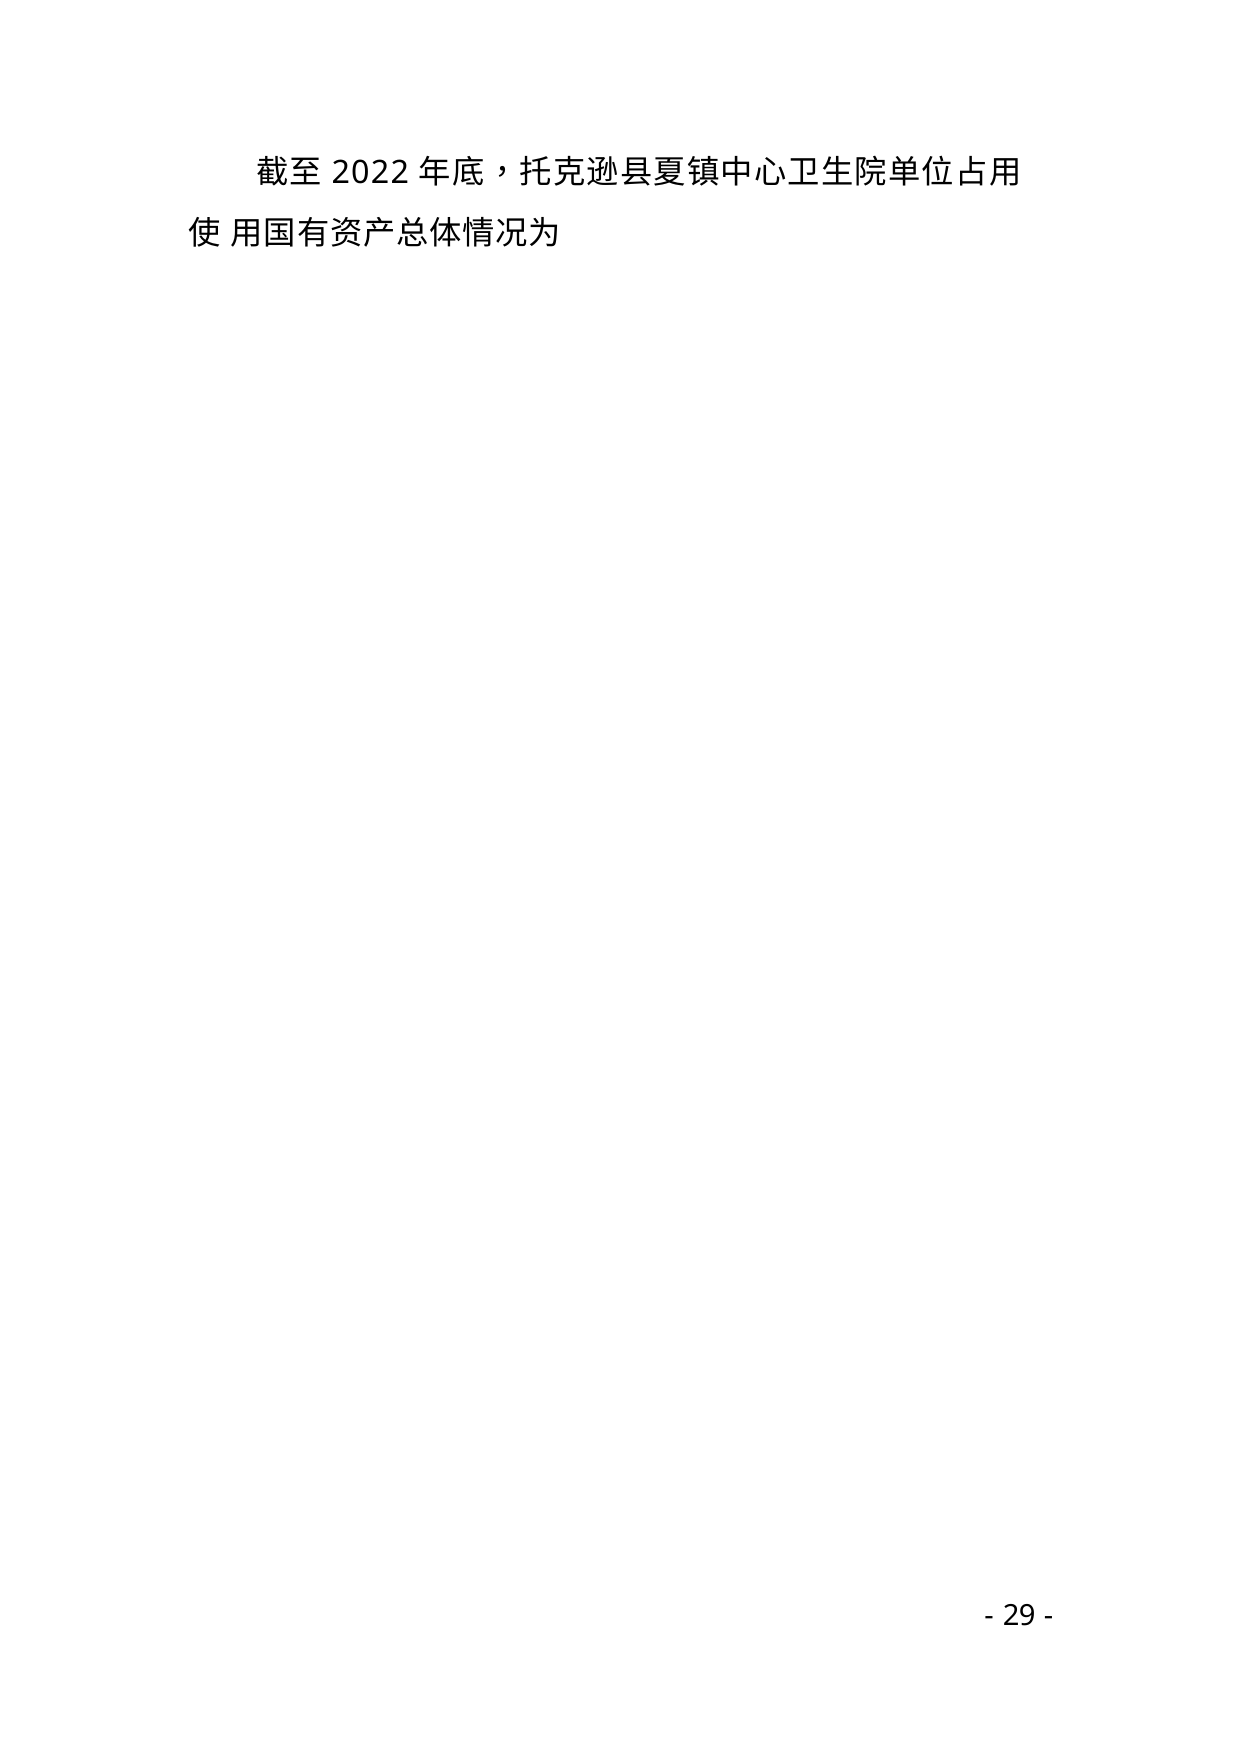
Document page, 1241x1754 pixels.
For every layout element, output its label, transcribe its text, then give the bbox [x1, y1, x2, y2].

text 截至 2022 年底，托克逊县夏镇中心卫生院单位占用使 用国有资产总体情况为 [189, 149, 1052, 254]
